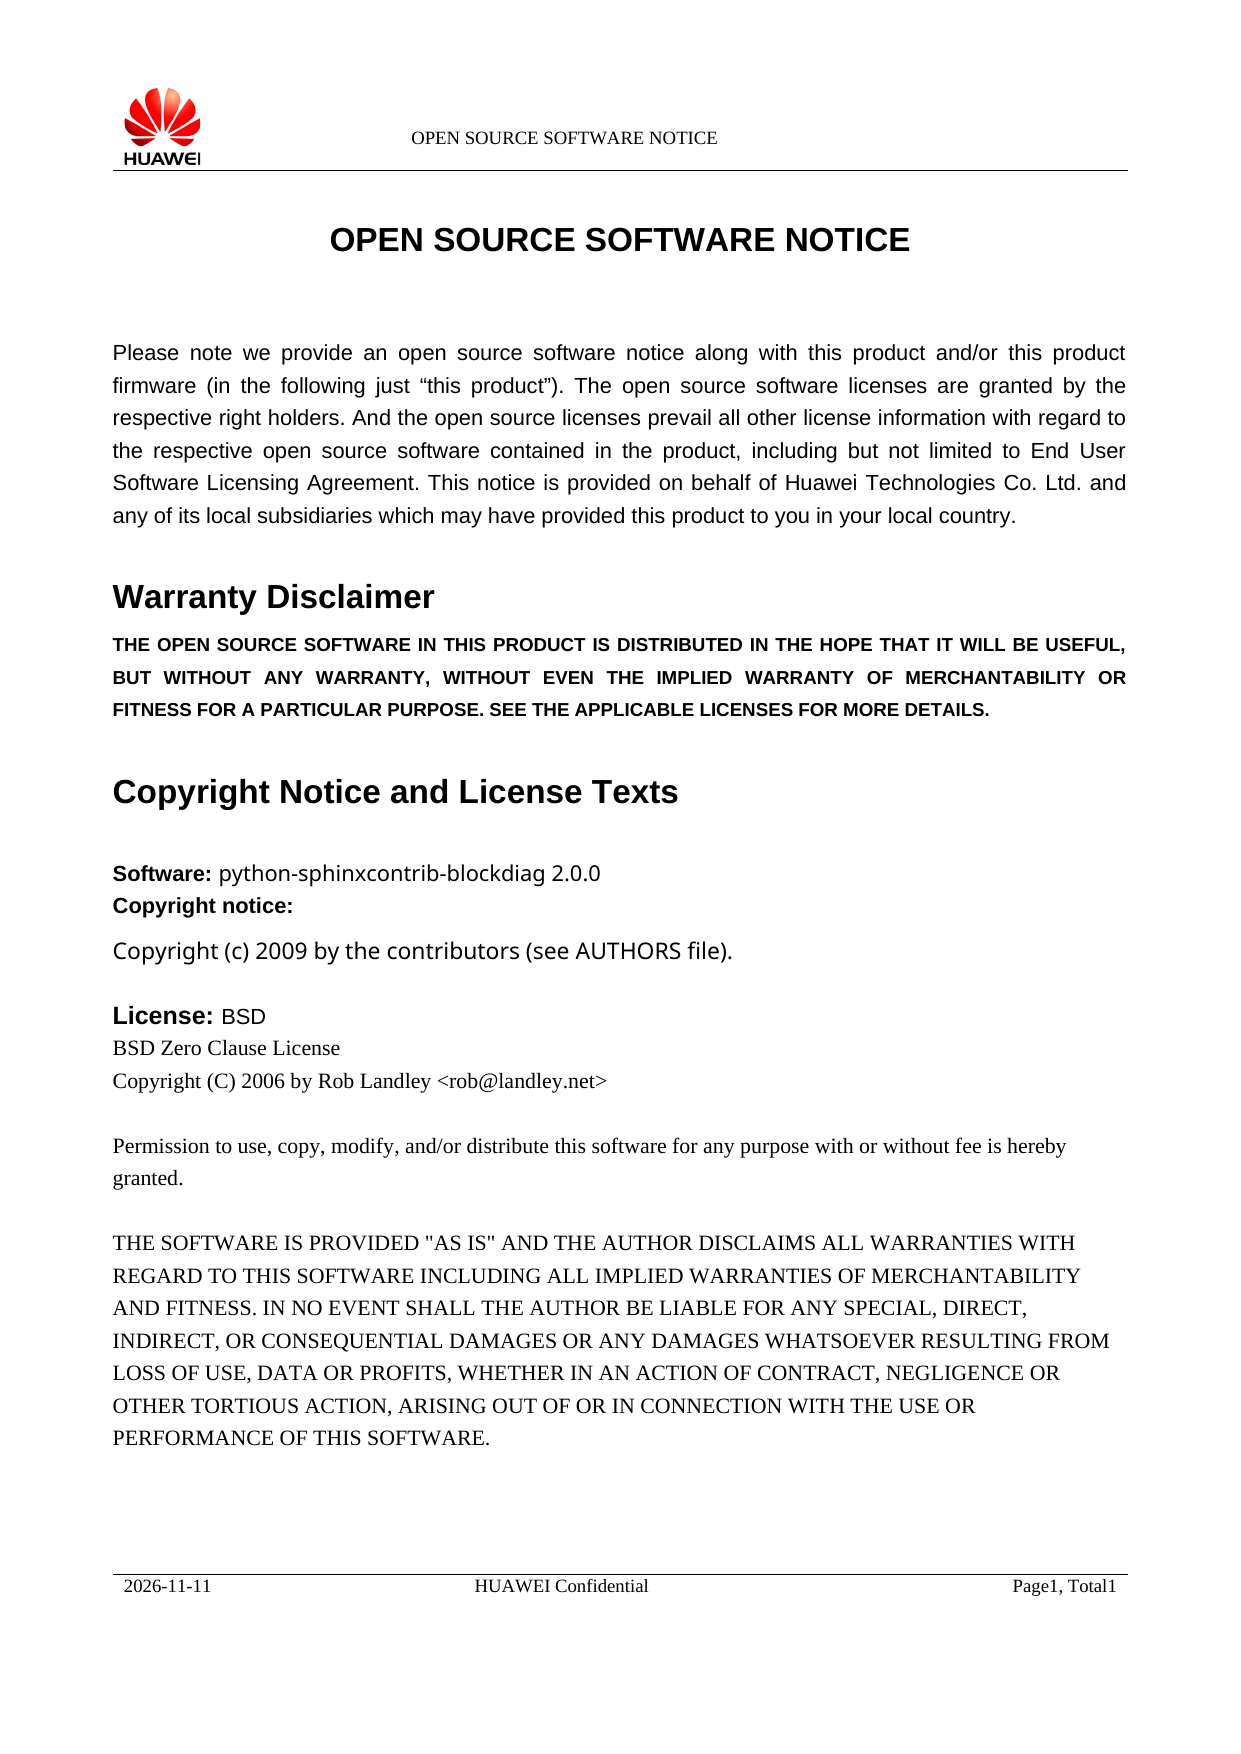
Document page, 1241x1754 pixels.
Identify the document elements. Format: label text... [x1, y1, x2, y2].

title Software: python-sphinxcontrib-blockdiag 2.0.0 [112, 856, 1128, 889]
text Warranty Disclaimer [112, 564, 1128, 629]
text Please note we provide an open source software notice along with this product and/or this product firmware (in the following just “this product”). The open source software licenses are granted by the respective right holders. And the open source licenses prevail all other license information with regard to the respective open source software contained in the product, including but not limited to End User Software Licensing Agreement. This notice is provided on behalf of Huawei Technologies Co. Ltd. and any of its local subsidiaries which may have provided this product to you in your local country. [112, 336, 1128, 531]
text Copyright Notice and License Texts [112, 759, 1128, 824]
text License: BSD [112, 999, 1128, 1031]
picture [124, 88, 201, 165]
text Copyright notice: [112, 889, 1128, 921]
text Copyright (c) 2009 by the contributors (see AUTHORS file). [112, 934, 1128, 999]
text OPEN SOURCE SOFTWARE NOTICE [112, 206, 1128, 271]
text The open source software in this product is distributed in the hope that it will be useful, but WITHOUT ANY WARRANTY, without even the implied warranty of MERCHANTABILITY or FITNESS FOR A PARTICULAR PURPOSE. See the applicable licenses for more details. [112, 629, 1128, 726]
text BSD Zero Clause License Copyright (C) 2006 by Rob Landley <rob@landley.net> Permission to use, copy, modify, and/or distribute this software for any purpose with or without fee is hereby granted. THE SOFTWARE IS PROVIDED "AS IS" AND THE AUTHOR DISCLAIMS ALL WARRANTIES WITH REGARD TO THIS SOFTWARE INCLUDING ALL IMPLIED WARRANTIES OF MERCHANTABILITY AND FITNESS. IN NO EVENT SHALL THE AUTHOR BE LIABLE FOR ANY SPECIAL, DIRECT, INDIRECT, OR CONSEQUENTIAL DAMAGES OR ANY DAMAGES WHATSOEVER RESULTING FROM LOSS OF USE, DATA OR PROFITS, WHETHER IN AN ACTION OF CONTRACT, NEGLIGENCE OR OTHER TORTIOUS ACTION, ARISING OUT OF OR IN CONNECTION WITH THE USE OR PERFORMANCE OF THIS SOFTWARE. [112, 1031, 1128, 1486]
